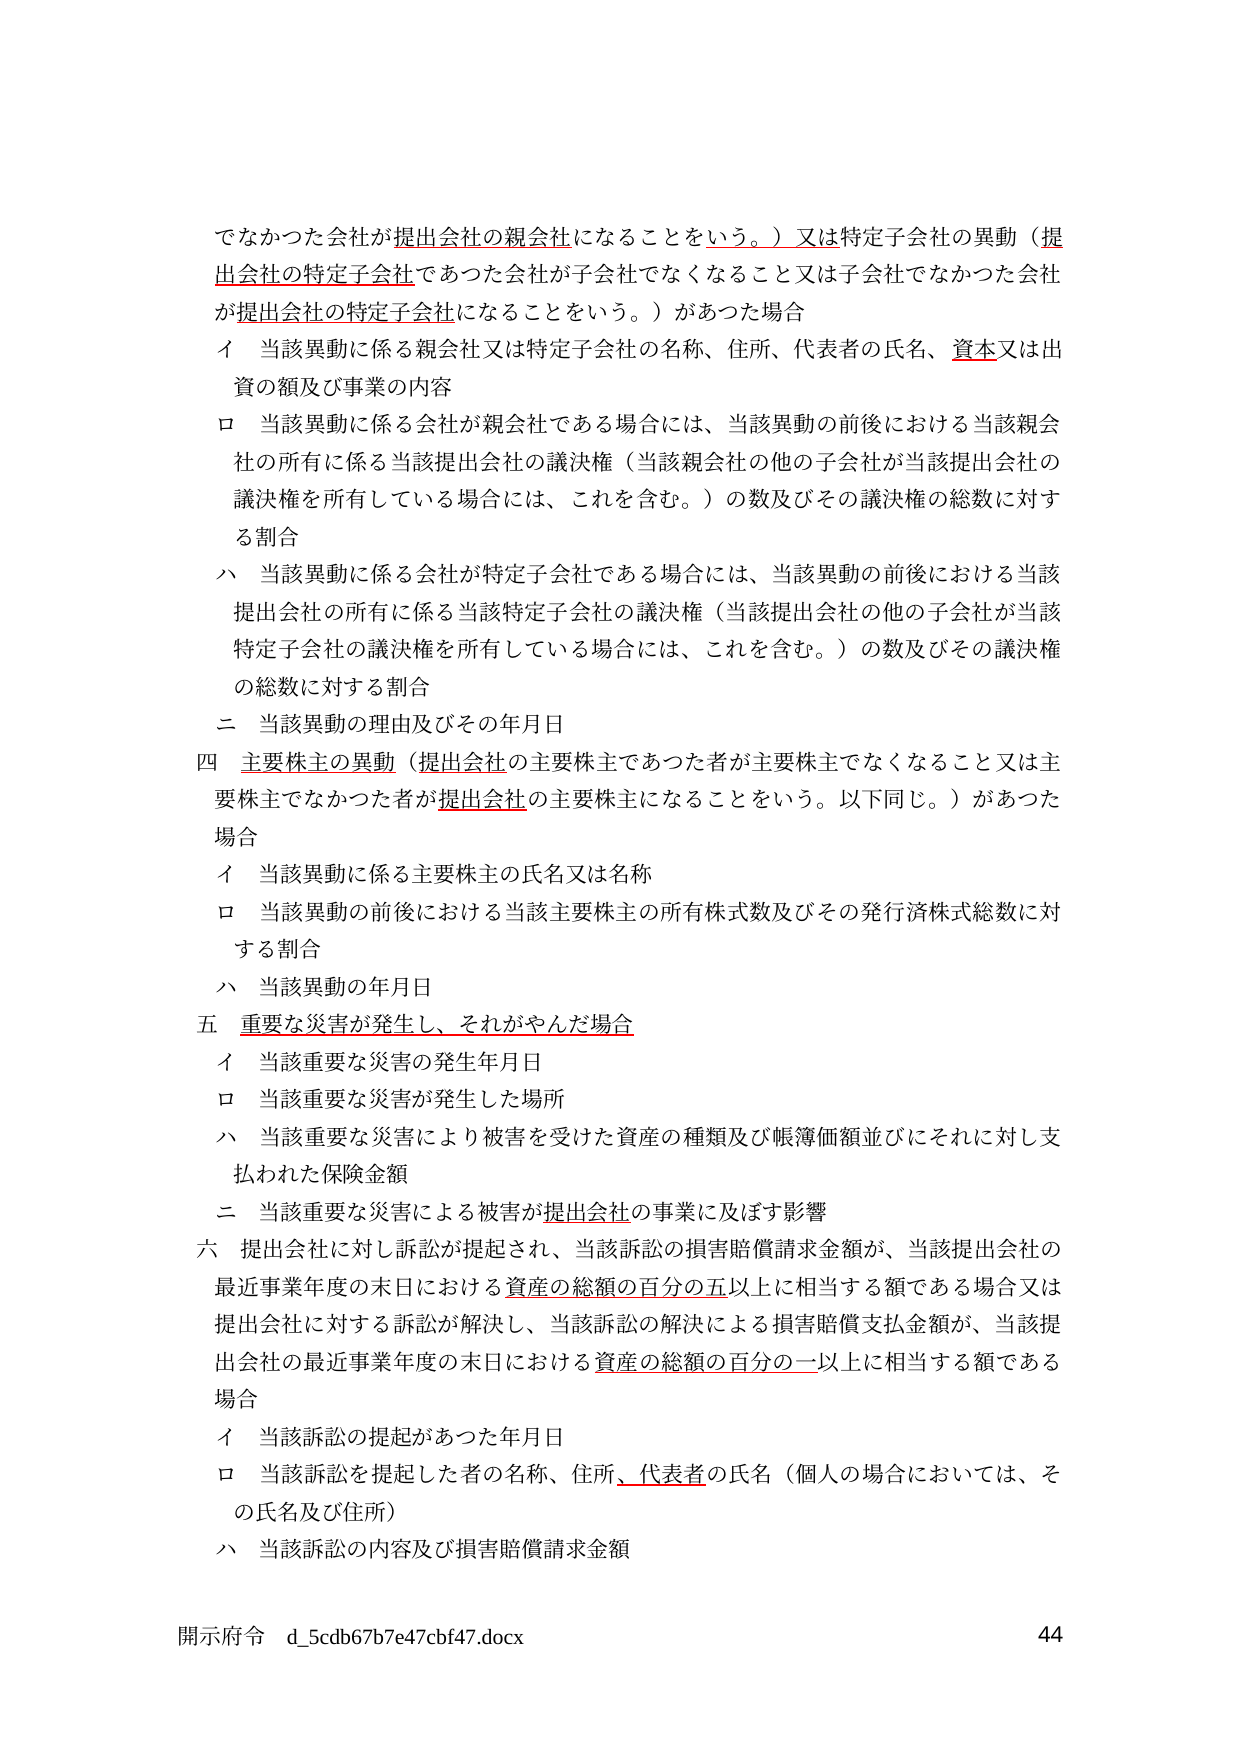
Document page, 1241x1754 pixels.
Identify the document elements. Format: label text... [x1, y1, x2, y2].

text 五 重要な災害が発生し、それがやんだ場合 [196, 1004, 1063, 1042]
text ハ 当該異動の年月日 [215, 967, 1063, 1004]
text ハ 当該訴訟の内容及び損害賠償請求金額 [215, 1529, 1063, 1567]
text ロ 当該重要な災害が発生した場所 [215, 1079, 1063, 1117]
text ハ 当該異動に係る会社が特定子会社である場合には、当該異動の前後における当該提出会社の所有に係る当該特定子会社の議決権（当該提出会社の他の子会社が当該特定子会社の議決権を所有している場合には、これを含む。）の数及びその議決権の総数に対する割合 [215, 554, 1063, 704]
text イ 当該異動に係る親会社又は特定子会社の名称、住所、代表者の氏名、資本又は出資の額及び事業の内容 [215, 329, 1063, 404]
text イ 当該異動に係る主要株主の氏名又は名称 [215, 854, 1063, 892]
text ニ 当該重要な災害による被害が提出会社の事業に及ぼす影響 [215, 1192, 1063, 1229]
text イ 当該訴訟の提起があつた年月日 [215, 1417, 1063, 1454]
text ニ 当該異動の理由及びその年月日 [215, 704, 1063, 742]
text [196, 217, 1063, 329]
text ロ 当該訴訟を提起した者の名称、住所、代表者の氏名（個人の場合においては、その氏名及び住所） [215, 1454, 1063, 1529]
text ロ 当該異動の前後における当該主要株主の所有株式数及びその発行済株式総数に対する割合 [215, 892, 1063, 967]
text ロ 当該異動に係る会社が親会社である場合には、当該異動の前後における当該親会社の所有に係る当該提出会社の議決権（当該親会社の他の子会社が当該提出会社の議決権を所有している場合には、これを含む。）の数及びその議決権の総数に対する割合 [215, 404, 1063, 554]
text 六 提出会社に対し訴訟が提起され、当該訴訟の損害賠償請求金額が、当該提出会社の最近事業年度の末日における資産の総額の百分の五以上に相当する額である場合又は提出会社に対する訴訟が解決し、当該訴訟の解決による損害賠償支払金額が、当該提出会社の最近事業年度の末日における資産の総額の百分の一以上に相当する額である場合 [196, 1229, 1063, 1417]
text イ 当該重要な災害の発生年月日 [215, 1042, 1063, 1079]
text 四 主要株主の異動（提出会社の主要株主であつた者が主要株主でなくなること又は主要株主でなかつた者が提出会社の主要株主になることをいう。以下同じ。）があつた場合 [196, 742, 1063, 854]
text ハ 当該重要な災害により被害を受けた資産の種類及び帳簿価額並びにそれに対し支払われた保険金額 [215, 1117, 1063, 1192]
